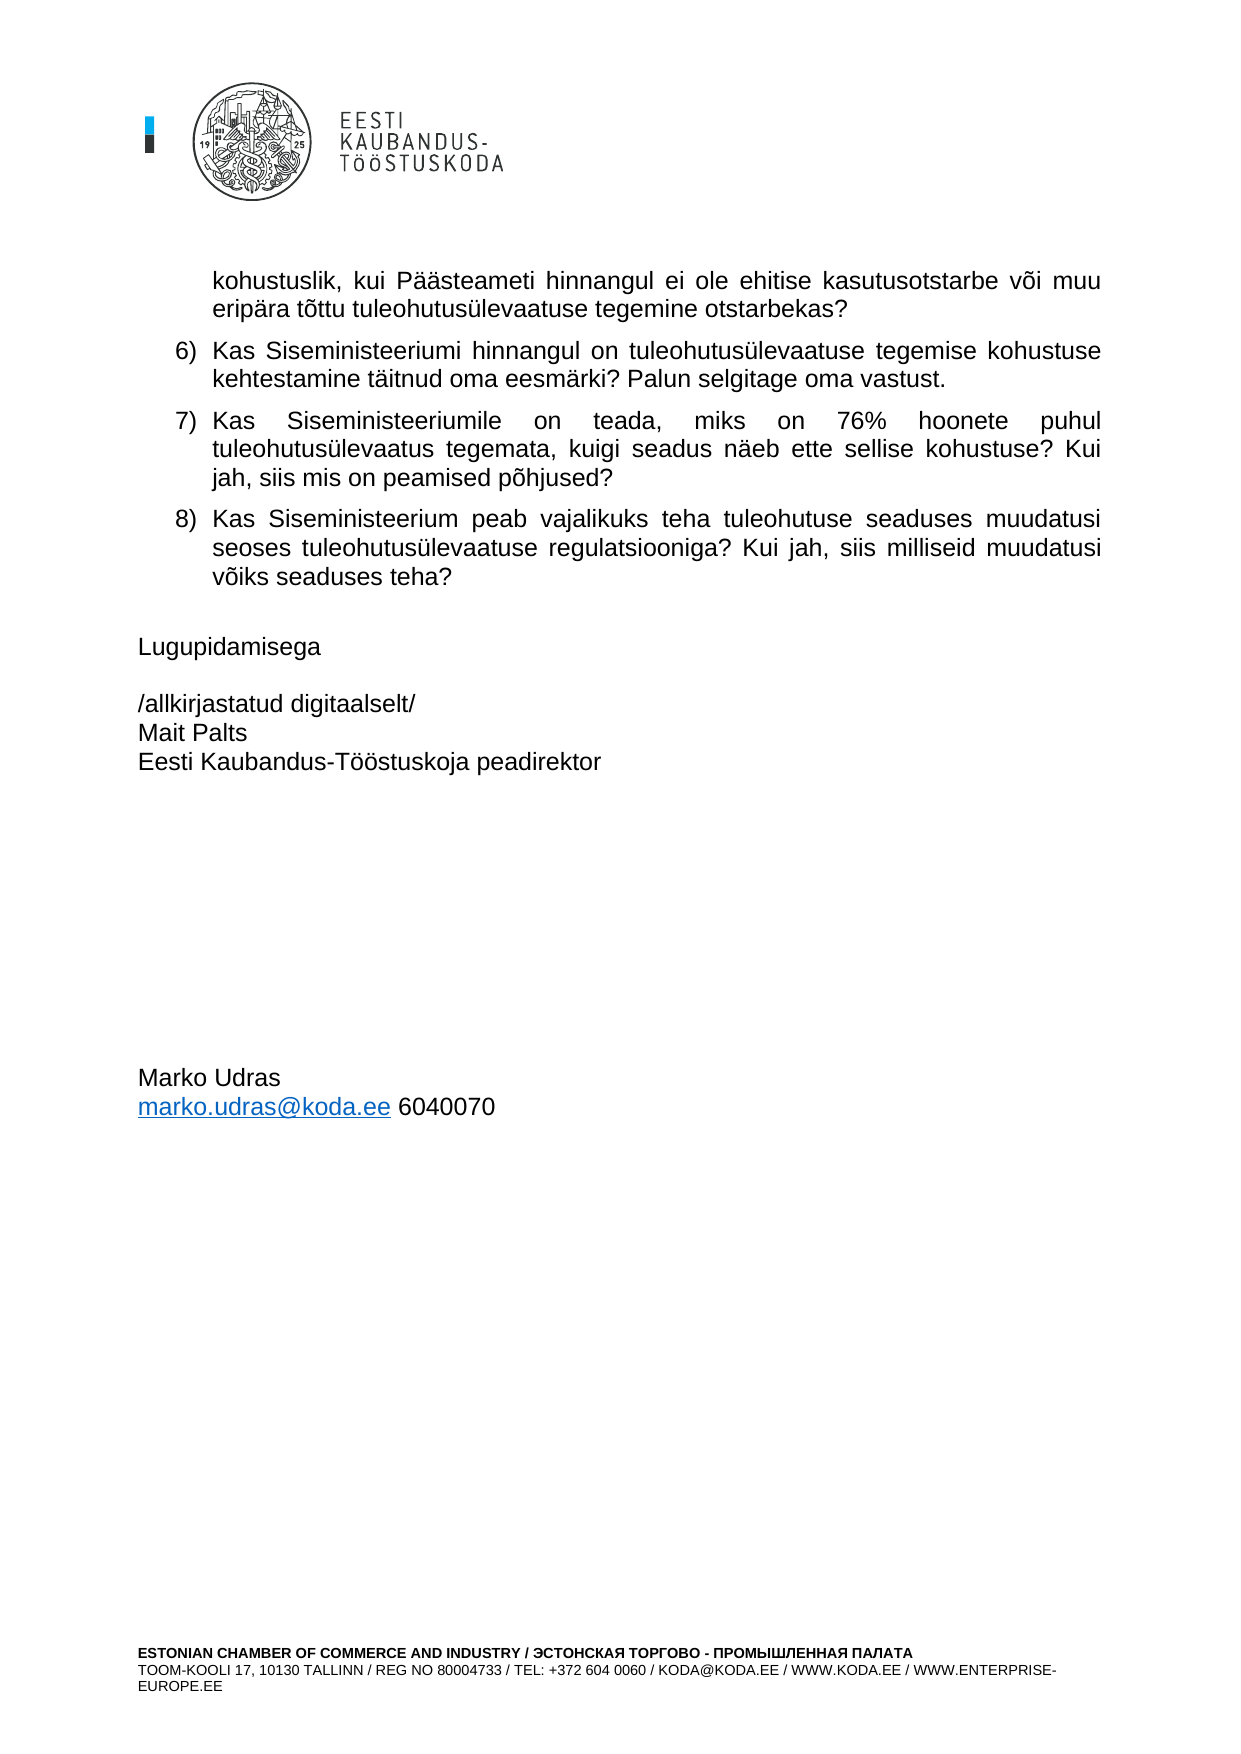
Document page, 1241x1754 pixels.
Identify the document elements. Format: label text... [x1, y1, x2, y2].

text Eesti Kaubandus-Tööstuskoja peadirektor [138, 747, 1103, 776]
list Kas Siseministeeriumi hinnangul on tuleohutusülevaatuse tegemise kohustuse kehtestamine täitnud oma eesmärki? Palun selgitage oma vastust. [175, 336, 1103, 393]
text /allkirjastatud digitaalselt/ [138, 689, 1103, 718]
text marko.udras@koda.ee 6040070 [138, 1092, 1103, 1121]
text Marko Udras [138, 1063, 1103, 1092]
text Mait Palts [138, 718, 1103, 747]
list Kas Siseministeerium peab vajalikuks teha tuleohutuse seaduses muudatusi seoses tuleohutusülevaatuse regulatsiooniga? Kui jah, siis milliseid muudatusi võiks seaduses teha? [175, 504, 1103, 591]
text Lugupidamisega [138, 632, 1103, 661]
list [175, 266, 1103, 323]
list Kas Siseministeeriumile on teada, miks on 76% hoonete puhul tuleohutusülevaatus tegemata, kuigi seadus näeb ette sellise kohustuse? Kui jah, siis mis on peamised põhjused? [175, 406, 1103, 492]
